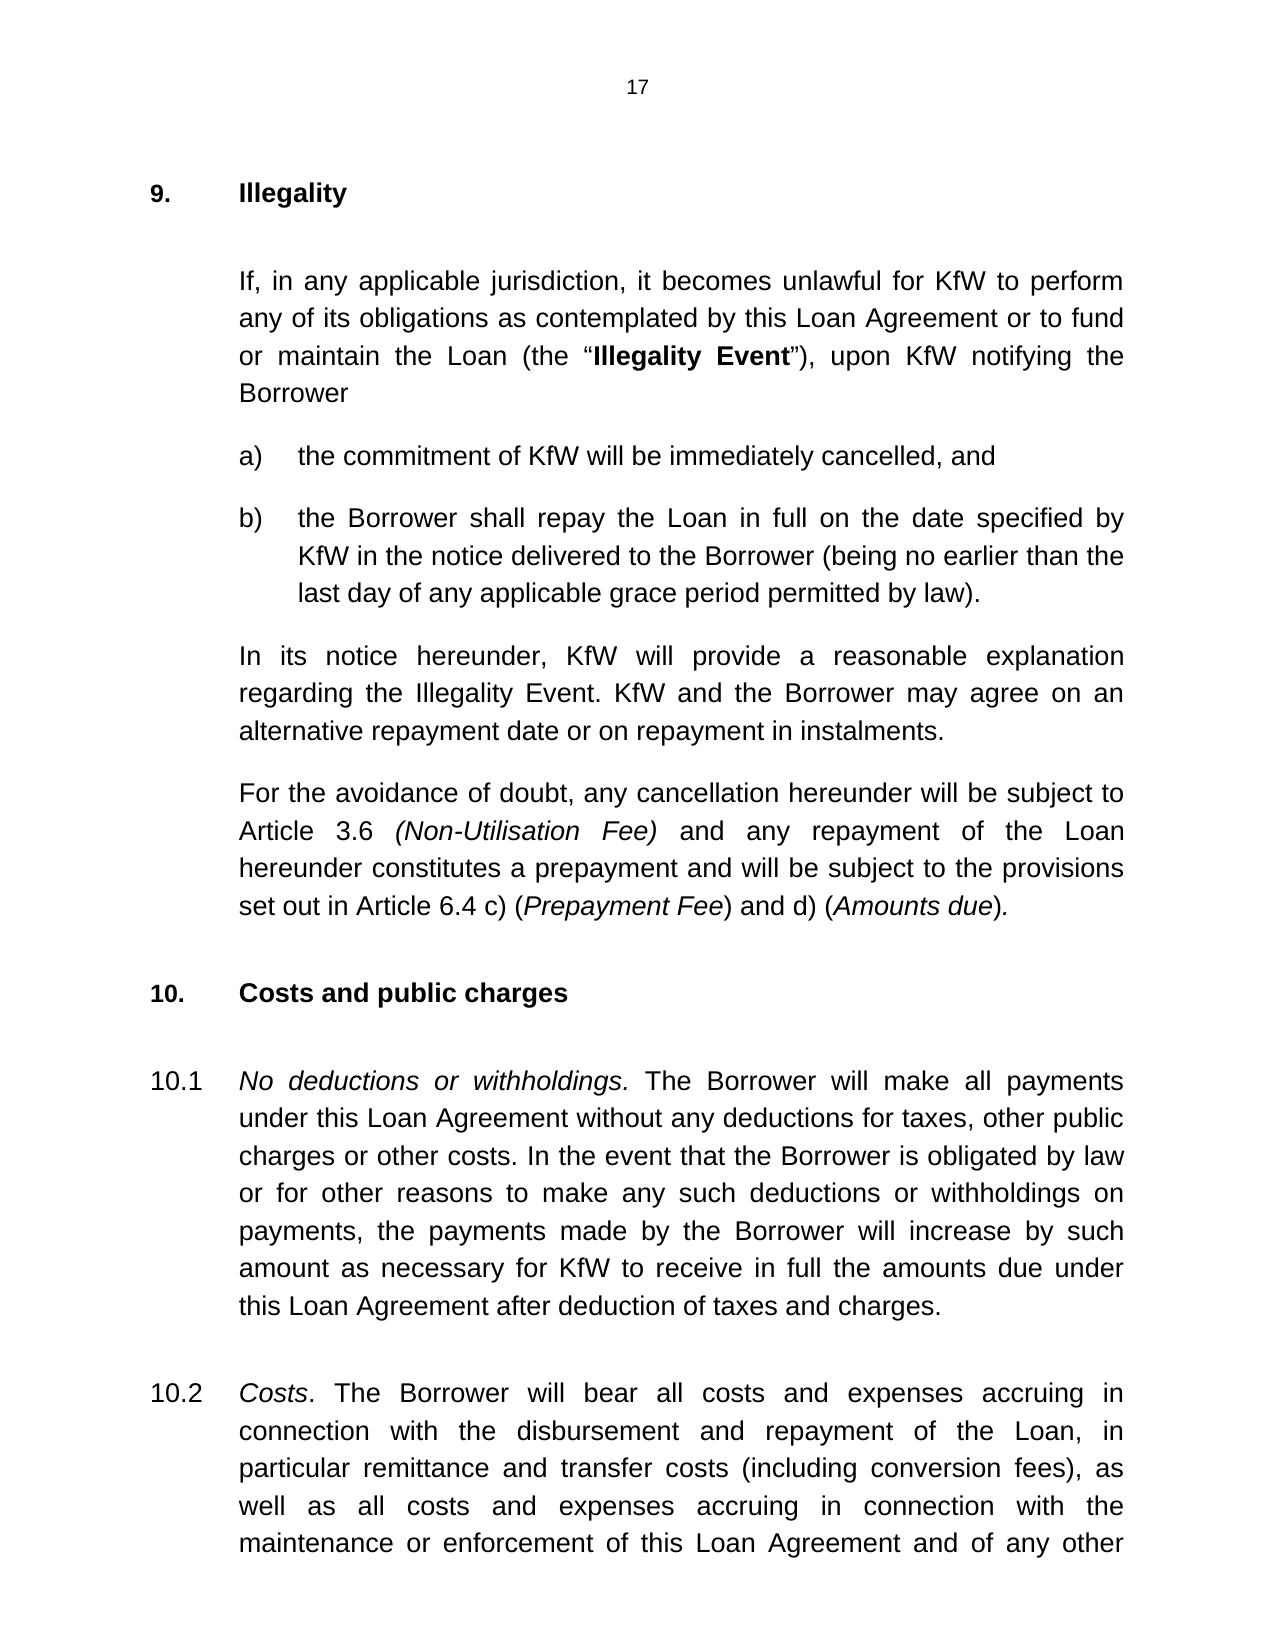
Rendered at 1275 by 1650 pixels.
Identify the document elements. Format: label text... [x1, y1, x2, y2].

text For the avoidance of doubt, any cancellation hereunder will be subject to Article 3.6 (Non-Utilisation Fee) and any repayment of the Loan hereunder constitutes a prepayment and will be subject to the provisions set out in Article 6.4 c) (Prepayment Fee) and d) (Amounts due). [239, 773, 1125, 923]
list the Borrower shall repay the Loan in full on the date specified by KfW in the notice delivered to the Borrower (being no earlier than the last day of any applicable grace period permitted by law). [239, 498, 1125, 610]
text If, in any applicable jurisdiction, it becomes unlawful for KfW to perform any of its obligations as contemplated by this Loan Agreement or to fund or maintain the Loan (the “Illegality Event”), upon KfW notifying the Borrower [239, 260, 1125, 410]
list the commitment of KfW will be immediately cancelled, and [239, 435, 1125, 473]
list Illegality [150, 173, 1125, 210]
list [150, 1373, 1125, 1560]
list Costs and public charges [150, 973, 1125, 1010]
text In its notice hereunder, KfW will provide a reasonable explanation regarding the Illegality Event. KfW and the Borrower may agree on an alternative repayment date or on repayment in instalments. [239, 635, 1125, 748]
list No deductions or withholdings. The Borrower will make all payments under this Loan Agreement without any deductions for taxes, other public charges or other costs. In the event that the Borrower is obligated by law or for other reasons to make any such deductions or withholdings on payments, the payments made by the Borrower will increase by such amount as necessary for KfW to receive in full the amounts due under this Loan Agreement after deduction of taxes and charges. [150, 1060, 1125, 1323]
